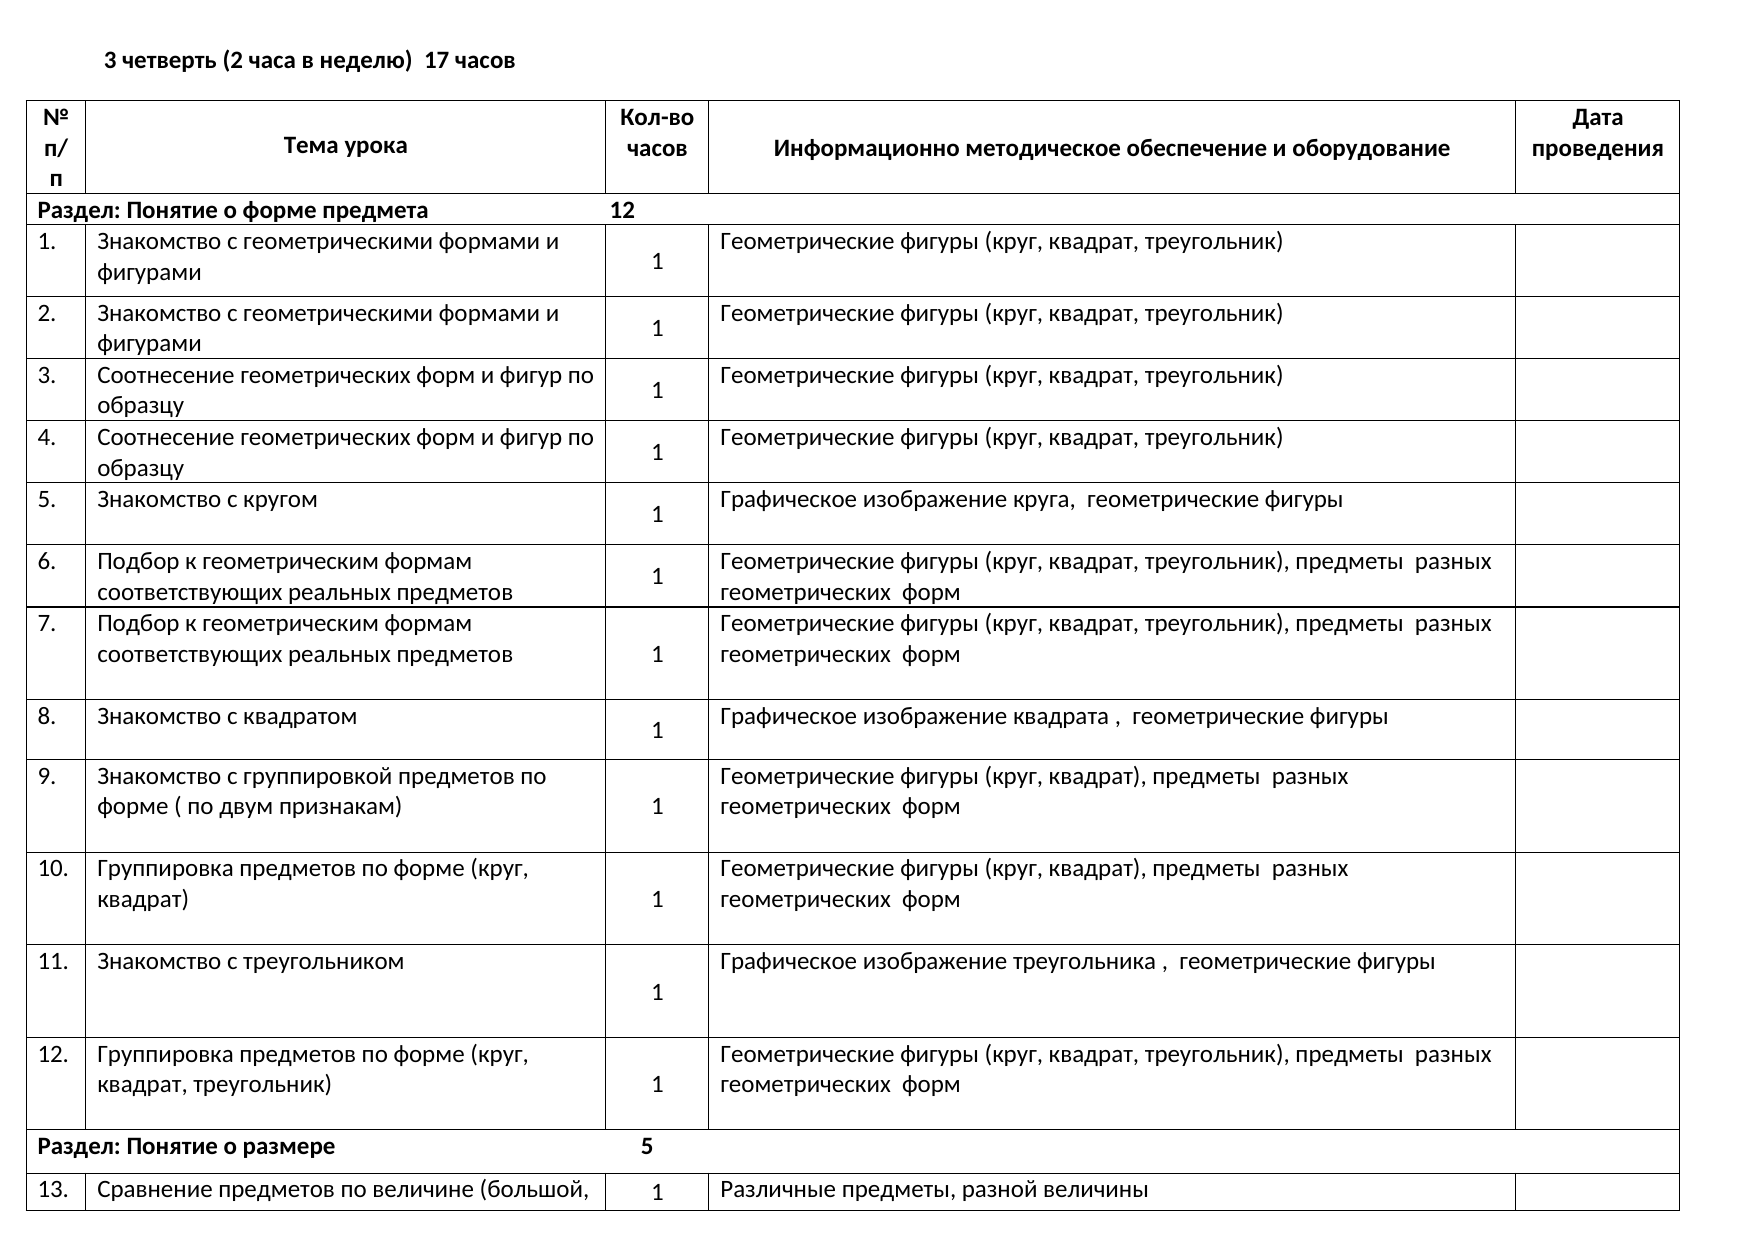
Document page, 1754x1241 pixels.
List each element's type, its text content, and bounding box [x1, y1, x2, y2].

table_cell [1516, 1038, 1679, 1129]
table_cell Знакомство с треугольником [86, 945, 605, 1037]
table_cell 1 [606, 853, 708, 944]
table_cell 1 [606, 608, 708, 699]
table_cell Геометрические фигуры (круг, квадрат), предметы разных геометрических форм [709, 853, 1515, 944]
table_cell Геометрические фигуры (круг, квадрат, треугольник), предметы разных геометрических форм [709, 545, 1515, 606]
table_header Кол-во часов [606, 101, 708, 193]
table_cell Подбор к геометрическим формам соответствующих реальных предметов [86, 608, 605, 699]
table_cell [27, 359, 85, 420]
table_cell [1516, 421, 1679, 482]
table_cell [27, 608, 85, 699]
table_header Информационно методическое обеспечение и оборудование [709, 101, 1515, 193]
table_cell [1516, 359, 1679, 420]
table_cell Графическое изображение квадрата , геометрические фигуры [709, 700, 1515, 759]
table_cell [1516, 225, 1679, 296]
table_cell Геометрические фигуры (круг, квадрат, треугольник), предметы разных геометрических форм [709, 1038, 1515, 1129]
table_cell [709, 1174, 1515, 1209]
table_cell [1516, 297, 1679, 358]
table_cell [27, 1174, 85, 1209]
table_cell Раздел: Понятие о форме предмета 12 [27, 194, 1679, 224]
table_cell [27, 760, 85, 852]
table_cell [1516, 608, 1679, 699]
table_cell Раздел: Понятие о размере 5 [27, 1130, 1679, 1172]
table_header Дата проведения [1516, 101, 1679, 193]
table_cell [1516, 545, 1679, 606]
table_header № п/п [27, 101, 85, 193]
table_cell 1 [606, 297, 708, 358]
table_cell [27, 1038, 85, 1129]
table_cell [27, 297, 85, 358]
table_cell [1516, 700, 1679, 759]
table_cell [27, 421, 85, 482]
table_cell [1516, 1174, 1679, 1209]
table_cell Геометрические фигуры (круг, квадрат, треугольник) [709, 359, 1515, 420]
table_cell [27, 945, 85, 1037]
text 3 четверть (2 часа в неделю) 17 часов [103, 44, 1728, 75]
table_cell 1 [606, 760, 708, 852]
table_cell [27, 700, 85, 759]
table_cell Соотнесение геометрических форм и фигур по образцу [86, 359, 605, 420]
table_cell 1 [606, 1174, 708, 1209]
table_cell Группировка предметов по форме (круг, квадрат) [86, 853, 605, 944]
table_cell Группировка предметов по форме (круг, квадрат, треугольник) [86, 1038, 605, 1129]
table_cell 1 [606, 700, 708, 759]
table_cell [1516, 483, 1679, 544]
table_cell 1 [606, 483, 708, 544]
table_cell Подбор к геометрическим формам соответствующих реальных предметов [86, 545, 605, 606]
table_cell 1 [606, 359, 708, 420]
table_cell 1 [606, 225, 708, 296]
table_cell Графическое изображение треугольника , геометрические фигуры [709, 945, 1515, 1037]
table_cell [27, 225, 85, 296]
table_cell Геометрические фигуры (круг, квадрат, треугольник) [709, 225, 1515, 296]
table_cell 1 [606, 945, 708, 1037]
table_cell 1 [606, 545, 708, 606]
table_cell Знакомство с группировкой предметов по форме ( по двум признакам) [86, 760, 605, 852]
table_cell [1516, 945, 1679, 1037]
table_cell [1516, 853, 1679, 944]
table_cell Знакомство с квадратом [86, 700, 605, 759]
table_cell [27, 545, 85, 606]
table_cell Графическое изображение круга, геометрические фигуры [709, 483, 1515, 544]
table_cell Геометрические фигуры (круг, квадрат, треугольник), предметы разных геометрических форм [709, 608, 1515, 699]
table_cell Знакомство с геометрическими формами и фигурами [86, 225, 605, 296]
table_cell 1 [606, 1038, 708, 1129]
table_header Тема урока [86, 101, 605, 193]
table_cell Знакомство с кругом [86, 483, 605, 544]
table_cell Геометрические фигуры (круг, квадрат, треугольник) [709, 297, 1515, 358]
table_cell Знакомство с геометрическими формами и фигурами [86, 297, 605, 358]
table_cell Геометрические фигуры (круг, квадрат), предметы разных геометрических форм [709, 760, 1515, 852]
table_cell [27, 853, 85, 944]
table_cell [86, 1174, 605, 1209]
table_cell Соотнесение геометрических форм и фигур по образцу [86, 421, 605, 482]
table_cell [1516, 760, 1679, 852]
table_cell Геометрические фигуры (круг, квадрат, треугольник) [709, 421, 1515, 482]
table_cell 1 [606, 421, 708, 482]
table_cell [27, 483, 85, 544]
